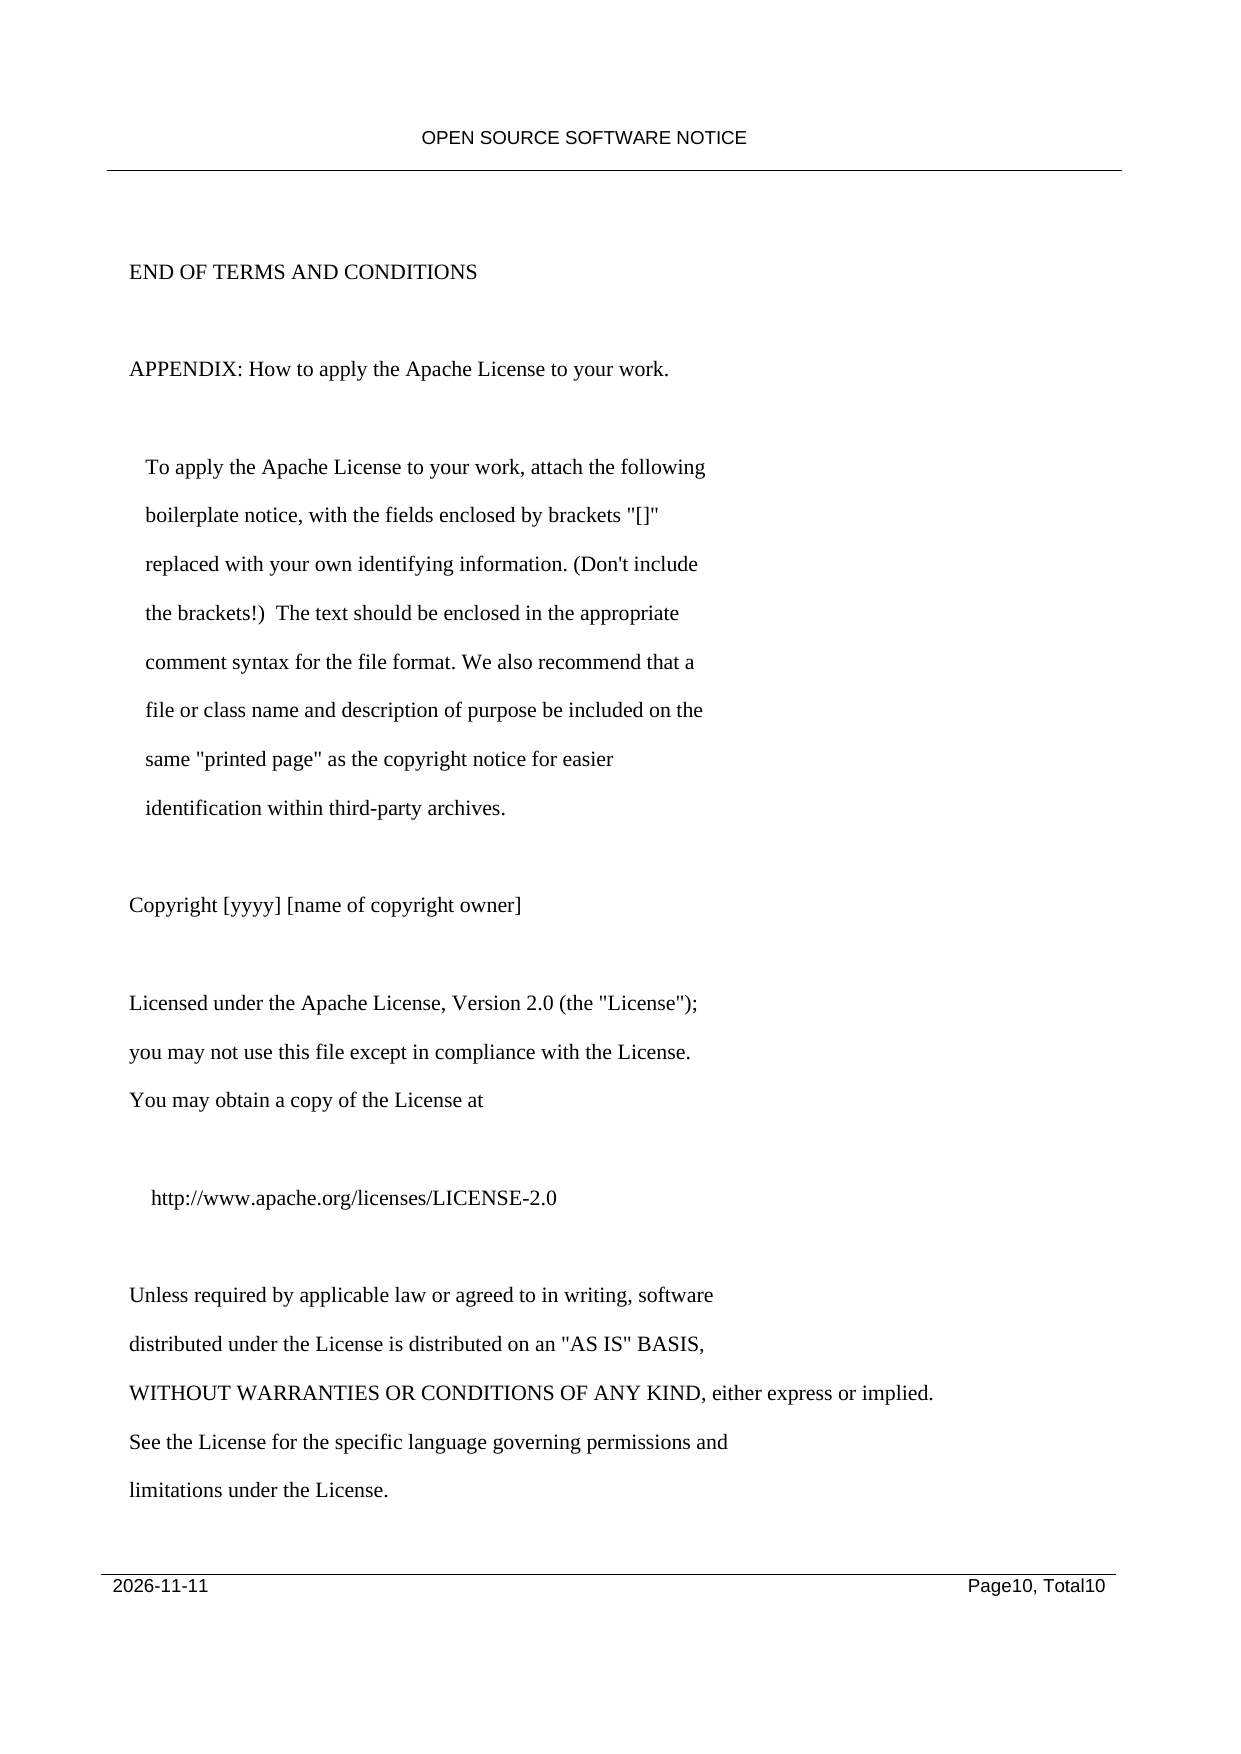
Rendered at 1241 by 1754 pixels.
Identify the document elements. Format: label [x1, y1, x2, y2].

text [112, 206, 1128, 1506]
